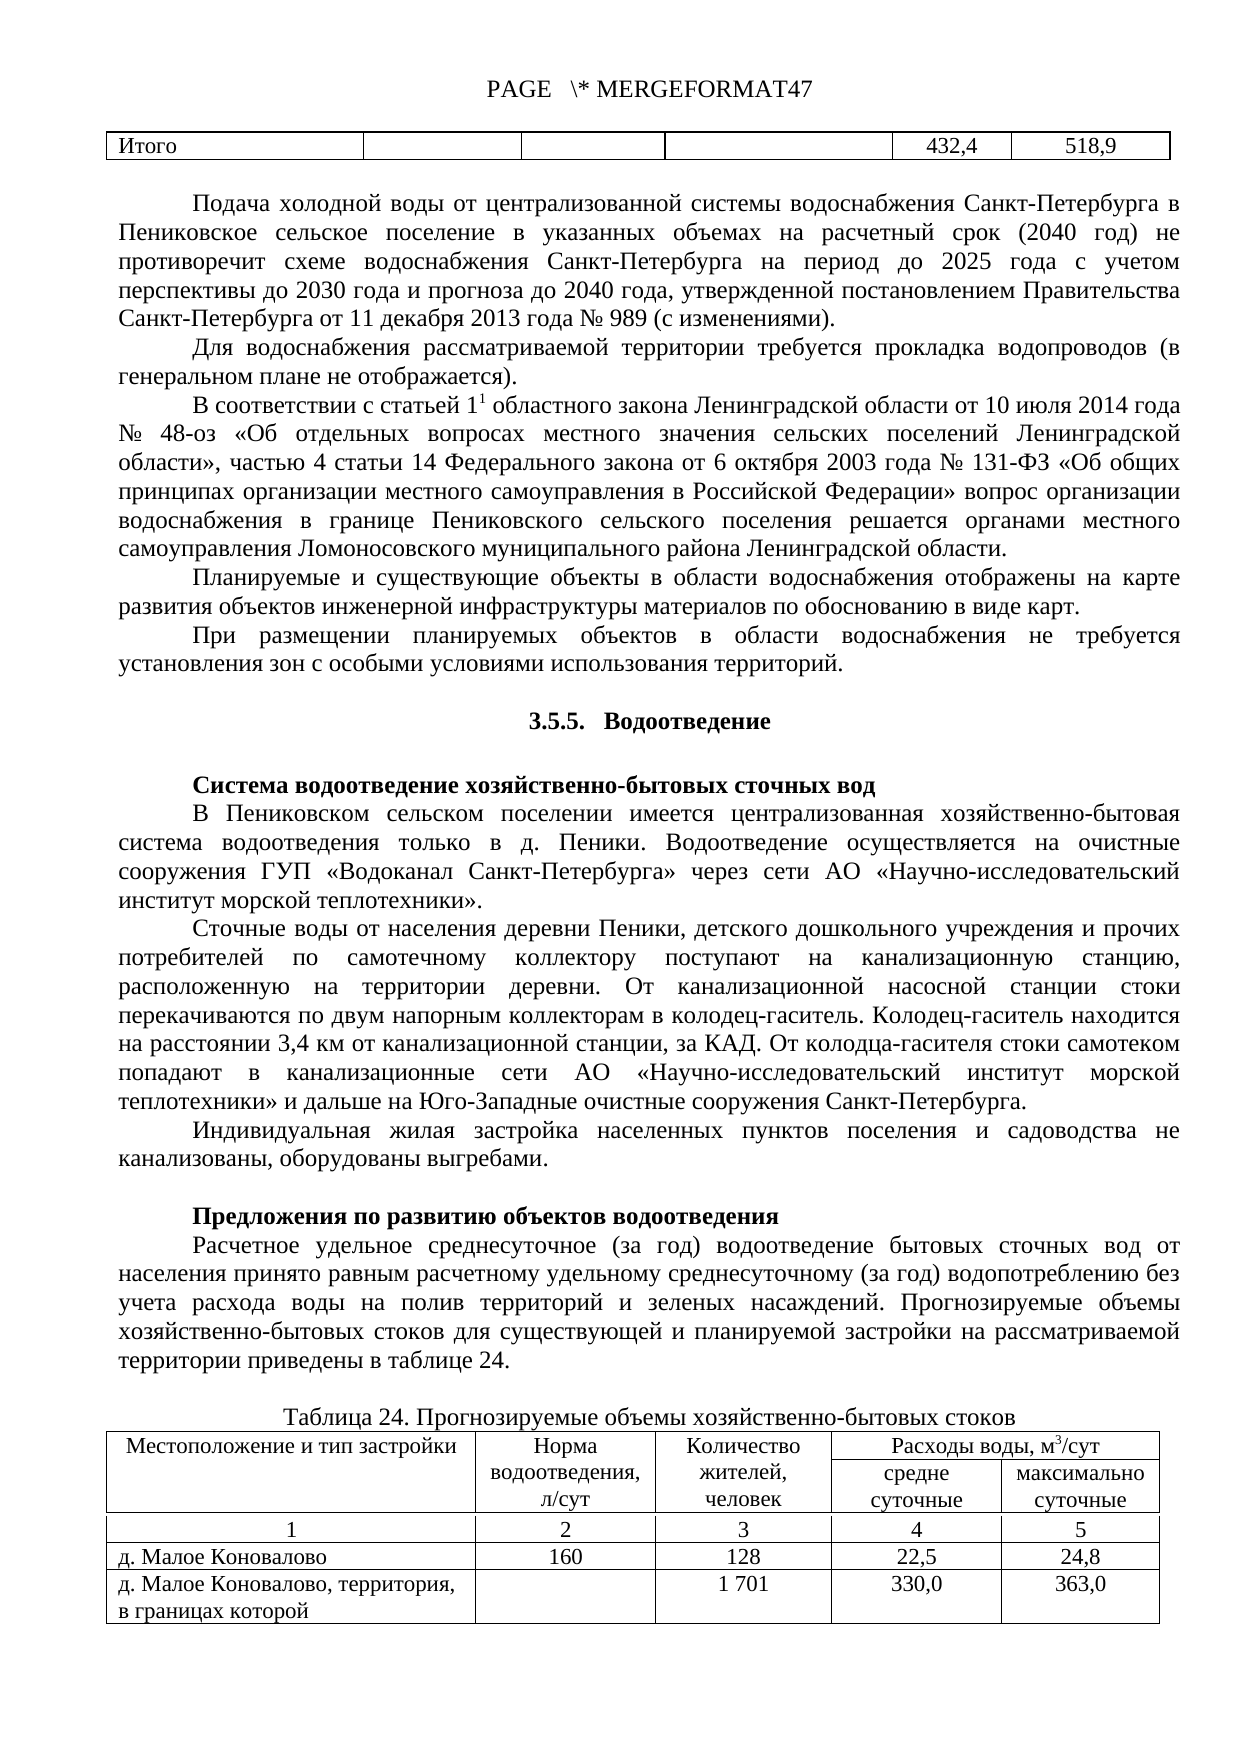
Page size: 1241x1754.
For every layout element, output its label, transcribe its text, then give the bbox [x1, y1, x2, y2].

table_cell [107, 1570, 475, 1623]
text Предложения по развитию объектов водоотведения [118, 1201, 1181, 1230]
table_header Норма водоотведения, л/сут [476, 1432, 655, 1512]
table_cell [364, 133, 521, 159]
text Для водоснабжения рассматриваемой территории требуется прокладка водопроводов (в генеральном плане не отображается). [118, 332, 1181, 390]
table_header 2 [476, 1516, 655, 1542]
table_cell 22,5 [832, 1543, 1001, 1569]
table_header 1 [107, 1516, 475, 1542]
table_header 3 [656, 1516, 831, 1542]
table_cell максимально суточные [1002, 1460, 1159, 1512]
table_cell д. Малое Коновалово [107, 1543, 475, 1569]
text Система водоотведение хозяйственно-бытовых сточных вод [118, 770, 1181, 798]
text Индивидуальная жилая застройка населенных пунктов поселения и садоводства не канализованы, оборудованы выгребами. [118, 1115, 1181, 1172]
text Сточные воды от населения деревни Пеники, детского дошкольного учреждения и прочих потребителей по самотечному коллектору поступают на канализационную станцию, расположенную на территории деревни. От канализационной насосной станции стоки перекачиваются по двум напорным коллекторам в колодец-гаситель. Колодец-гаситель находится на расстоянии 3,4 км от канализационной станции, за КАД. От колодца-гасителя стоки самотеком попадают в канализационные сети АО «Научно-исследовательский институт морской теплотехники» и дальше на Юго-Западные очистные сооружения Санкт-Петербурга. [118, 913, 1181, 1115]
table_cell 518,9 [1012, 133, 1169, 159]
table_cell 128 [656, 1543, 831, 1569]
table_cell [522, 133, 664, 159]
table_cell 1 701 [656, 1570, 831, 1623]
text Планируемые и существующие объекты в области водоснабжения отображены на карте развития объектов инженерной инфраструктуры материалов по обоснованию в виде карт. [118, 562, 1181, 620]
table_cell средне суточные [832, 1460, 1001, 1512]
table_cell 330,0 [832, 1570, 1001, 1623]
text В соответствии с статьей 11 областного закона Ленинградской области от 10 июля 2014 года № 48-оз «Об отдельных вопросах местного значения сельских поселений Ленинградской области», частью 4 статьи 14 Федерального закона от 6 октября 2003 года № 131-ФЗ «Об общих принципах организации местного самоуправления в Российской Федерации» вопрос организации водоснабжения в границе Пениковского сельского поселения решается органами местного самоуправления Ломоносовского муниципального района Ленинградской области. [118, 390, 1181, 562]
table_cell 432,4 [893, 133, 1011, 159]
text Подача холодной воды от централизованной системы водоснабжения Санкт-Петербурга в Пениковское сельское поселение в указанных объемах на расчетный срок (2040 год) не противоречит схеме водоснабжения Санкт-Петербурга на период до 2025 года с учетом перспективы до 2030 года и прогноза до 2040 года, утвержденной постановлением Правительства Санкт-Петербурга от 11 декабря 2013 года № 989 (с изменениями). [118, 188, 1181, 332]
table_header 5 [1002, 1516, 1159, 1542]
table_header Местоположение и тип застройки [107, 1432, 475, 1512]
table_cell [476, 1570, 655, 1623]
table_header Расходы воды, м3/сут [832, 1432, 1159, 1458]
text В Пениковском сельском поселении имеется централизованная хозяйственно-бытовая система водоотведения только в д. Пеники. Водоотведение осуществляется на очистные сооружения ГУП «Водоканал Санкт-Петербурга» через сети АО «Научно-исследовательский институт морской теплотехники». [118, 798, 1181, 913]
table_cell 24,8 [1002, 1543, 1159, 1569]
table_cell 160 [476, 1543, 655, 1569]
subtitle Водоотведение [118, 706, 1181, 735]
table_header Количество жителей, человек [656, 1432, 831, 1512]
text Таблица 24. Прогнозируемые объемы хозяйственно-бытовых стоков [118, 1402, 1181, 1431]
table_header 4 [832, 1516, 1001, 1542]
text Расчетное удельное среднесуточное (за год) водоотведение бытовых сточных вод от населения принято равным расчетному удельному среднесуточному (за год) водопотреблению без учета расхода воды на полив территорий и зеленых насаждений. Прогнозируемые объемы хозяйственно-бытовых стоков для существующей и планируемой застройки на рассматриваемой территории приведены в таблице 24. [118, 1230, 1181, 1373]
table_cell [666, 133, 892, 159]
table_cell 363,0 [1002, 1570, 1159, 1623]
table_cell Итого [107, 133, 363, 159]
text При размещении планируемых объектов в области водоснабжения не требуется установления зон с особыми условиями использования территорий. [118, 620, 1181, 677]
